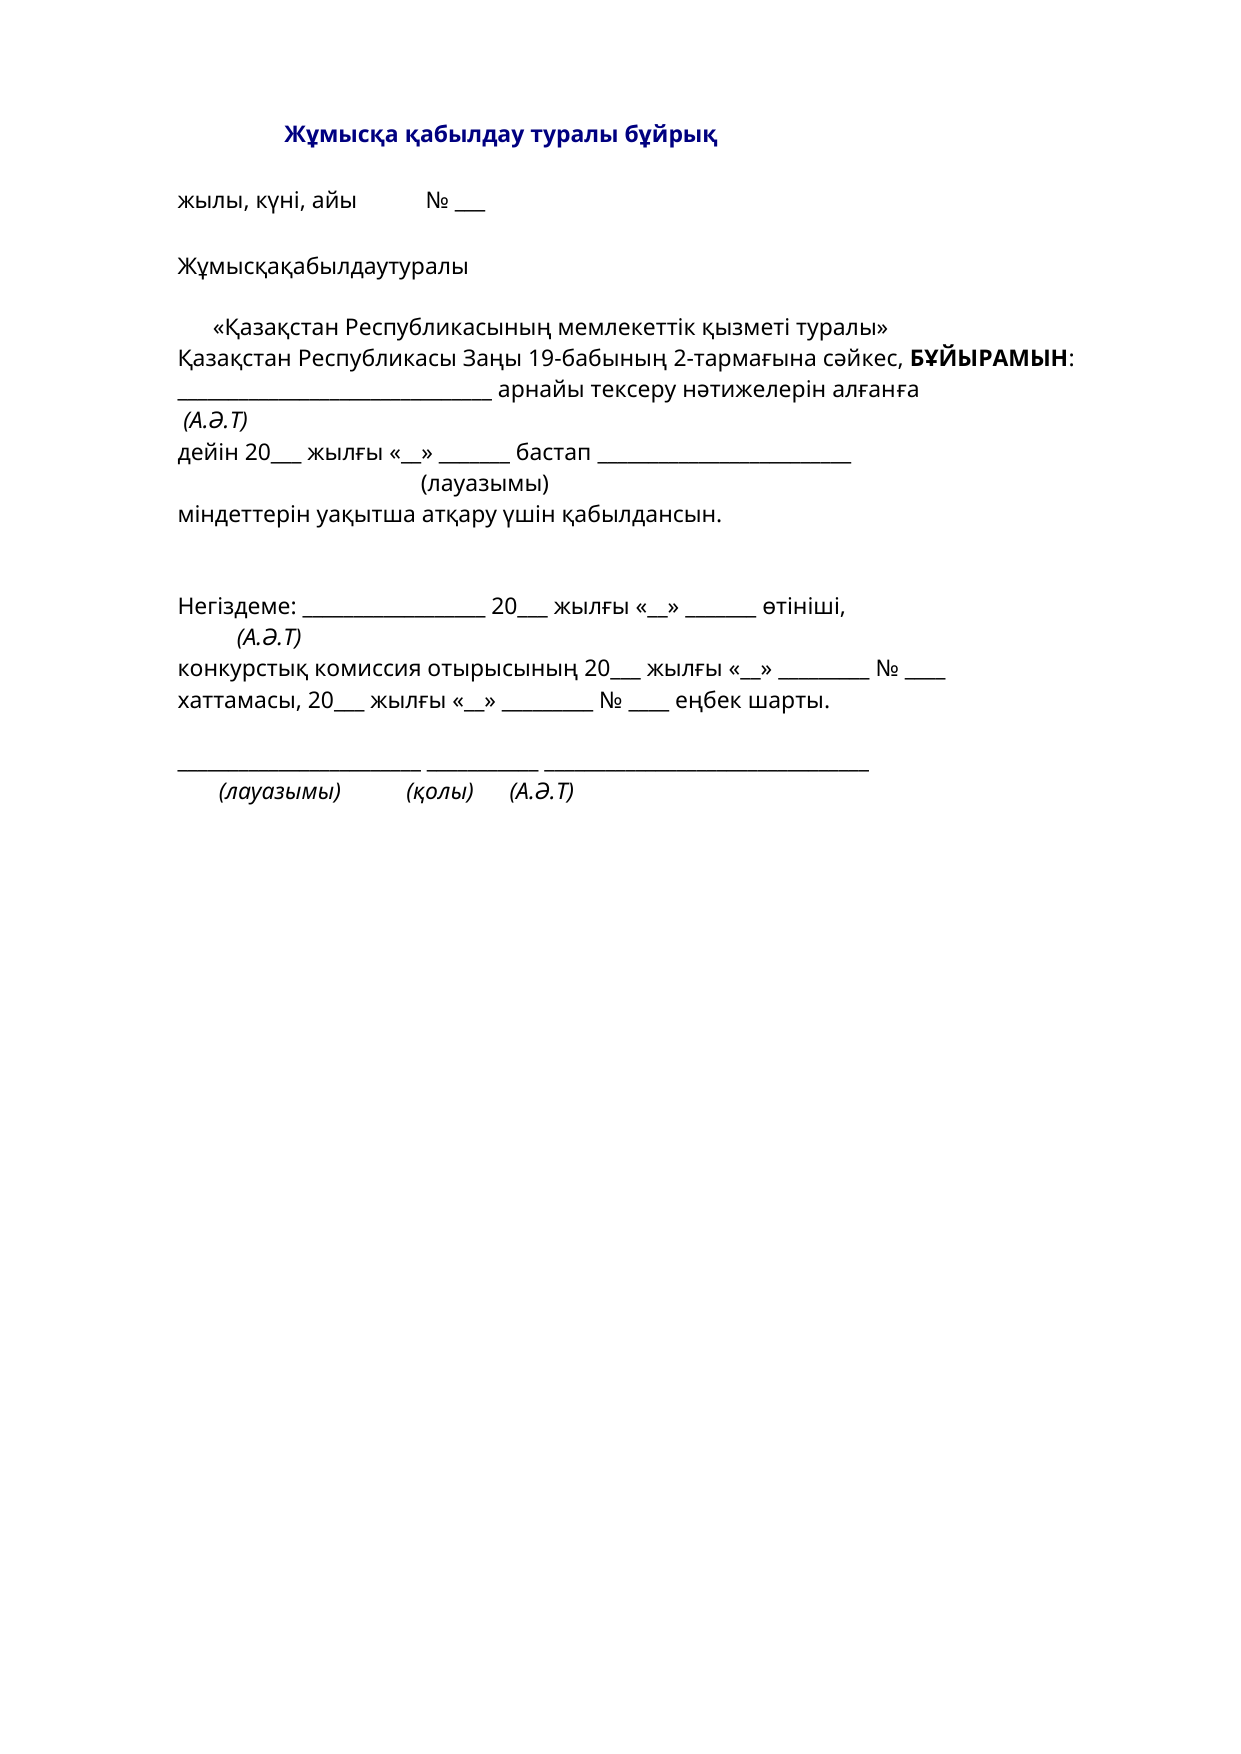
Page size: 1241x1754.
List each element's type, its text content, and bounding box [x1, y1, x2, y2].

text Жұмысқа қабылдау туралы бұйрық [177, 118, 1152, 149]
text Негіздеме: __________________ 20___ жылғы «__» _______ өтініші, (А.Ә.Т) конкурстық комиссия отырысының 20___ жылғы «__» _________ № ____ хаттамасы, 20___ жылғы «__» _________ № ____ еңбек шарты. [177, 590, 1152, 715]
table_header жылы, күні, айы [172, 179, 420, 221]
table_header № ___ [420, 179, 525, 221]
text ________________________ ___________ ________________________________ (лауазымы) (қолы) (А.Ә.Т) [177, 744, 1152, 806]
text «Қазақстан Республикасының мемлекеттік қызметі туралы» Қазақстан Республикасы Заңы 19-бабының 2-тармағына сәйкес, БҰЙЫРАМЫН: _______________________________ арнайы тексеру нәтижелерін алғанға (А.Ә.Т) дейін 20___ жылғы «__» _______ бастап _________________________ (лауазымы) міндеттерін уақытша атқару үшін қабылдансын. [177, 311, 1152, 561]
text Жұмысқақабылдаутуралы [177, 250, 1152, 281]
